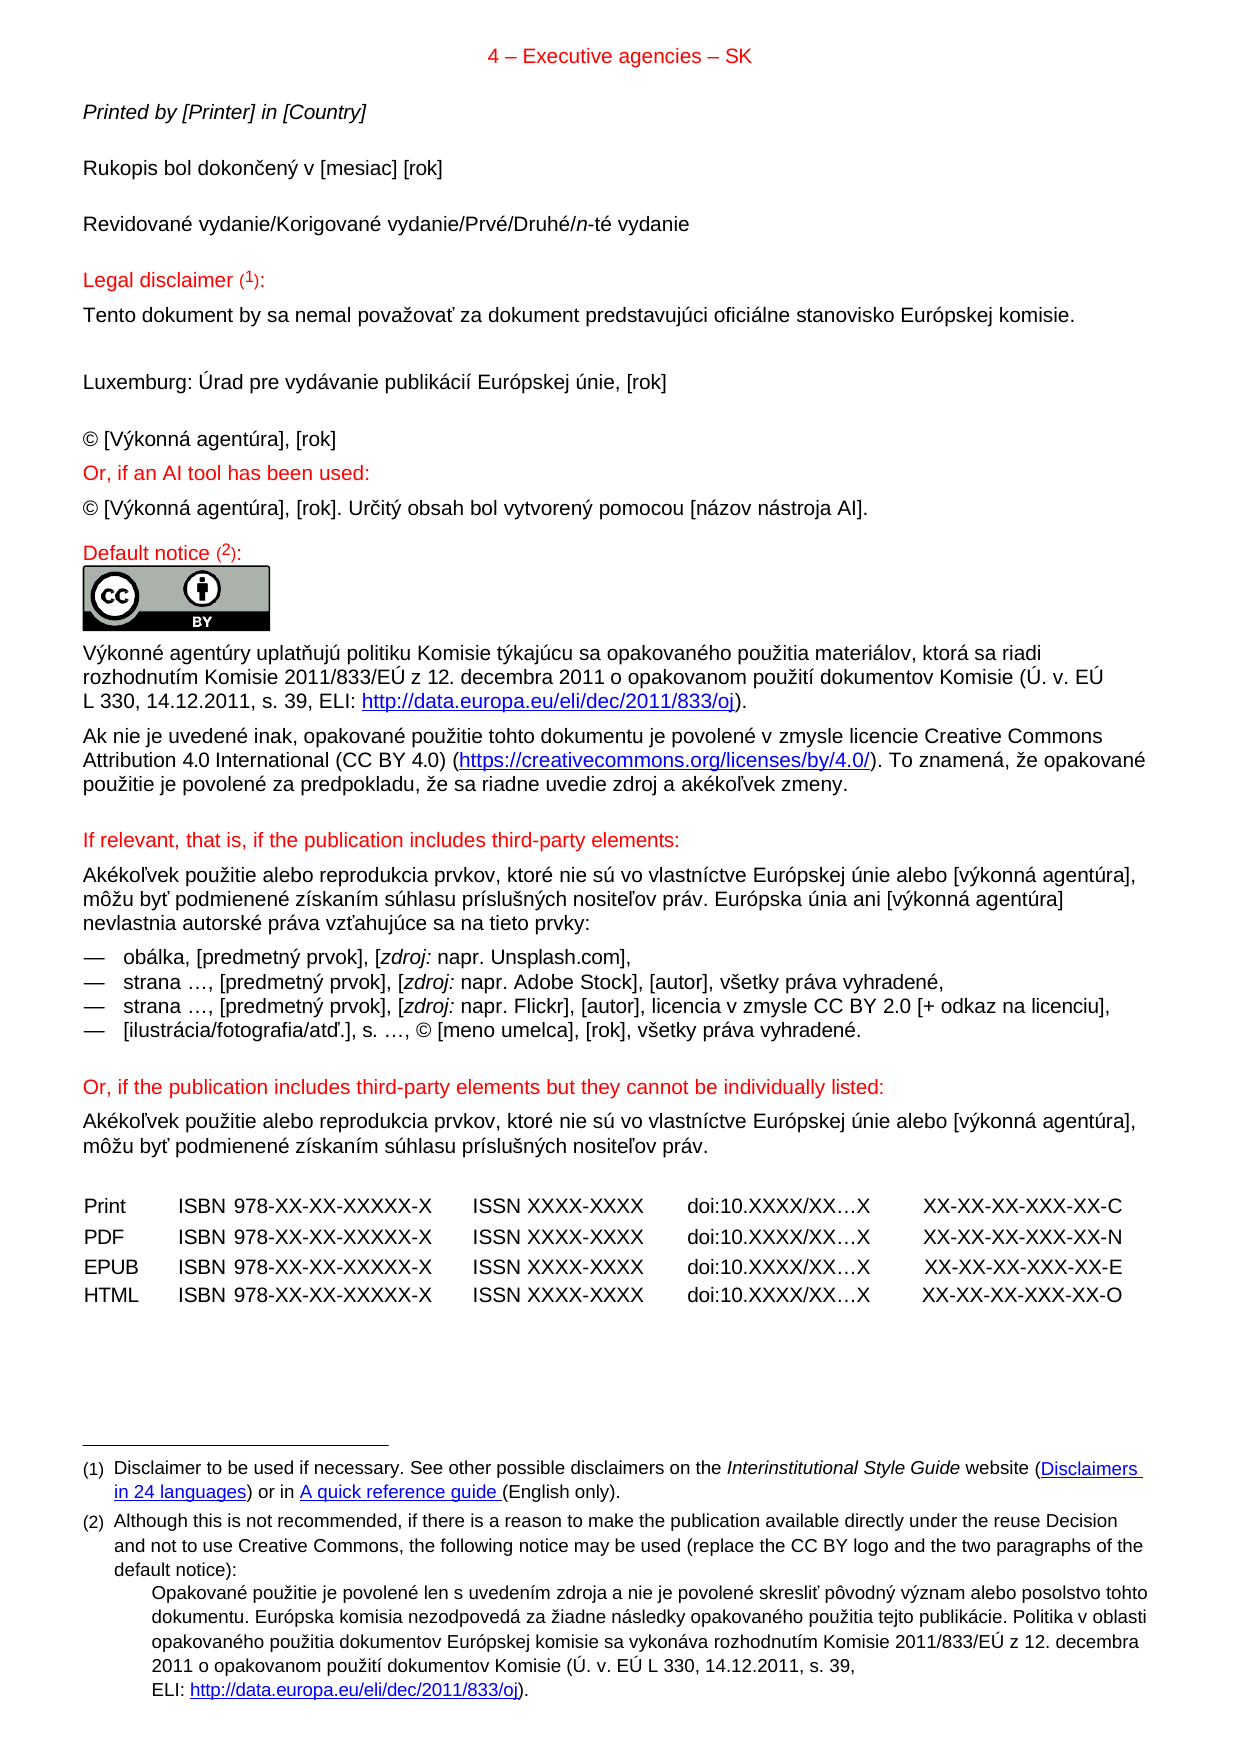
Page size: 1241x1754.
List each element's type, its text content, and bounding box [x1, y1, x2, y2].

list obálka, [predmetný prvok], [zdroj: napr. Unsplash.com], [84, 945, 1152, 969]
table_cell ISSN XXXX-XXXX [452, 1222, 664, 1252]
text Opakované použitie je povolené len s uvedením zdroja a nie je povolené skresliť pôvodný význam alebo posolstvo tohto dokumentu. Európska komisia nezodpovedá za žiadne následky opakovaného použitia tejto publikácie. Politika v oblasti opakovaného použitia dokumentov Európskej komisie sa vykonáva rozhodnutím Komisie 2011/833/EÚ z 12. decembra 2011 o opakovanom použití dokumentov Komisie (Ú. v. EÚ L 330, 14.12.2011, s. 39, ELI: http://data.europa.eu/eli/dec/2011/833/oj). [151, 1582, 1152, 1701]
table_cell doi:10.XXXX/XX…X [664, 1252, 893, 1282]
table_cell XX-XX-XX-XXX-XX-E [893, 1252, 1123, 1282]
list Although this is not recommended, if there is a reason to make the publication available directly under the reuse Decision and not to use Creative Commons, the following notice may be used (replace the CC BY logo and the two paragraphs of the default notice): [83, 1510, 1152, 1580]
table_header Print [78, 1195, 159, 1222]
text Luxemburg: Úrad pre vydávanie publikácií Európskej únie, [rok] [83, 370, 1152, 394]
text Ak nie je uvedené inak, opakované použitie tohto dokumentu je povolené v zmysle licencie Creative Commons Attribution 4.0 International (CC BY 4.0) (https://creativecommons.org/licenses/by/4.0/). To znamená, že opakované použitie je povolené za predpokladu, že sa riadne uvedie zdroj a akékoľvek zmeny. [83, 723, 1152, 796]
text Revidované vydanie/Korigované vydanie/Prvé/Druhé/n-té vydanie [83, 180, 1137, 236]
text Legal disclaimer (1): [83, 236, 1137, 292]
table_cell ISBN 978-XX-XX-XXXXX-X [159, 1282, 452, 1309]
picture [183, 570, 221, 607]
table_cell EPUB [78, 1252, 159, 1282]
table_cell PDF [78, 1222, 159, 1252]
text Rukopis bol dokončený v [mesiac] [rok] [83, 156, 1152, 180]
table_cell ISBN 978-XX-XX-XXXXX-X [159, 1222, 452, 1252]
text © [Výkonná agentúra], [rok] [83, 426, 1152, 450]
text © [Výkonná agentúra], [rok]. Určitý obsah bol vytvorený pomocou [názov nástroja AI]. [83, 496, 1152, 520]
list Disclaimer to be used if necessary. See other possible disclaimers on the Interinstitutional Style Guide website (Disclaimers in 24 languages) or in A quick reference guide (English only). [83, 1456, 1152, 1503]
list [ilustrácia/fotografia/atď.], s. …, © [meno umelca], [rok], všetky práva vyhradené. [84, 1018, 1152, 1042]
table_cell ISSN XXXX-XXXX [452, 1282, 664, 1309]
table_cell ISSN XXXX-XXXX [452, 1252, 664, 1282]
text Default notice (2): [83, 539, 1152, 565]
list strana …, [predmetný prvok], [zdroj: napr. Adobe Stock], [autor], všetky práva vyhradené, [84, 969, 1152, 993]
table_header ISBN 978-XX-XX-XXXXX-X [159, 1195, 452, 1222]
text 4 – Executive agencies – SK [88, 44, 1152, 68]
table_header XX-XX-XX-XXX-XX-C [893, 1195, 1123, 1222]
list strana …, [predmetný prvok], [zdroj: napr. Flickr], [autor], licencia v zmysle CC BY 2.0 [+ odkaz na licenciu], [84, 994, 1152, 1018]
table_header doi:10.XXXX/XX…X [664, 1195, 893, 1222]
text Akékoľvek použitie alebo reprodukcia prvkov, ktoré nie sú vo vlastníctve Európskej únie alebo [výkonná agentúra], môžu byť podmienené získaním súhlasu príslušných nositeľov práv. [83, 1109, 1152, 1157]
text Výkonné agentúry uplatňujú politiku Komisie týkajúcu sa opakovaného použitia materiálov, ktorá sa riadi rozhodnutím Komisie 2011/833/EÚ z 12. decembra 2011 o opakovanom použití dokumentov Komisie (Ú. v. EÚ L 330, 14.12.2011, s. 39, ELI: http://data.europa.eu/eli/dec/2011/833/oj). [83, 641, 1152, 713]
table_cell XX-XX-XX-XXX-XX-O [893, 1282, 1123, 1309]
text Printed by [Printer] in [Country] [83, 99, 1152, 123]
table_cell doi:10.XXXX/XX…X [664, 1222, 893, 1252]
text Tento dokument by sa nemal považovať za dokument predstavujúci oficiálne stanovisko Európskej komisie. [83, 303, 1152, 327]
table_cell HTML [78, 1282, 159, 1309]
text Or, if an AI tool has been used: [83, 461, 1152, 485]
text Akékoľvek použitie alebo reprodukcia prvkov, ktoré nie sú vo vlastníctve Európskej únie alebo [výkonná agentúra], môžu byť podmienené získaním súhlasu príslušných nositeľov práv. Európska únia ani [výkonná agentúra] nevlastnia autorské práva vzťahujúce sa na tieto prvky: [83, 862, 1152, 935]
text Or, if the publication includes third-party elements but they cannot be individually listed: [83, 1074, 1152, 1098]
table_cell doi:10.XXXX/XX…X [664, 1282, 893, 1309]
table_cell XX-XX-XX-XXX-XX-N [893, 1222, 1123, 1252]
text If relevant, that is, if the publication includes third-party elements: [83, 828, 1152, 852]
table_cell ISBN 978-XX-XX-XXXXX-X [159, 1252, 452, 1282]
table_header ISSN XXXX-XXXX [452, 1195, 664, 1222]
